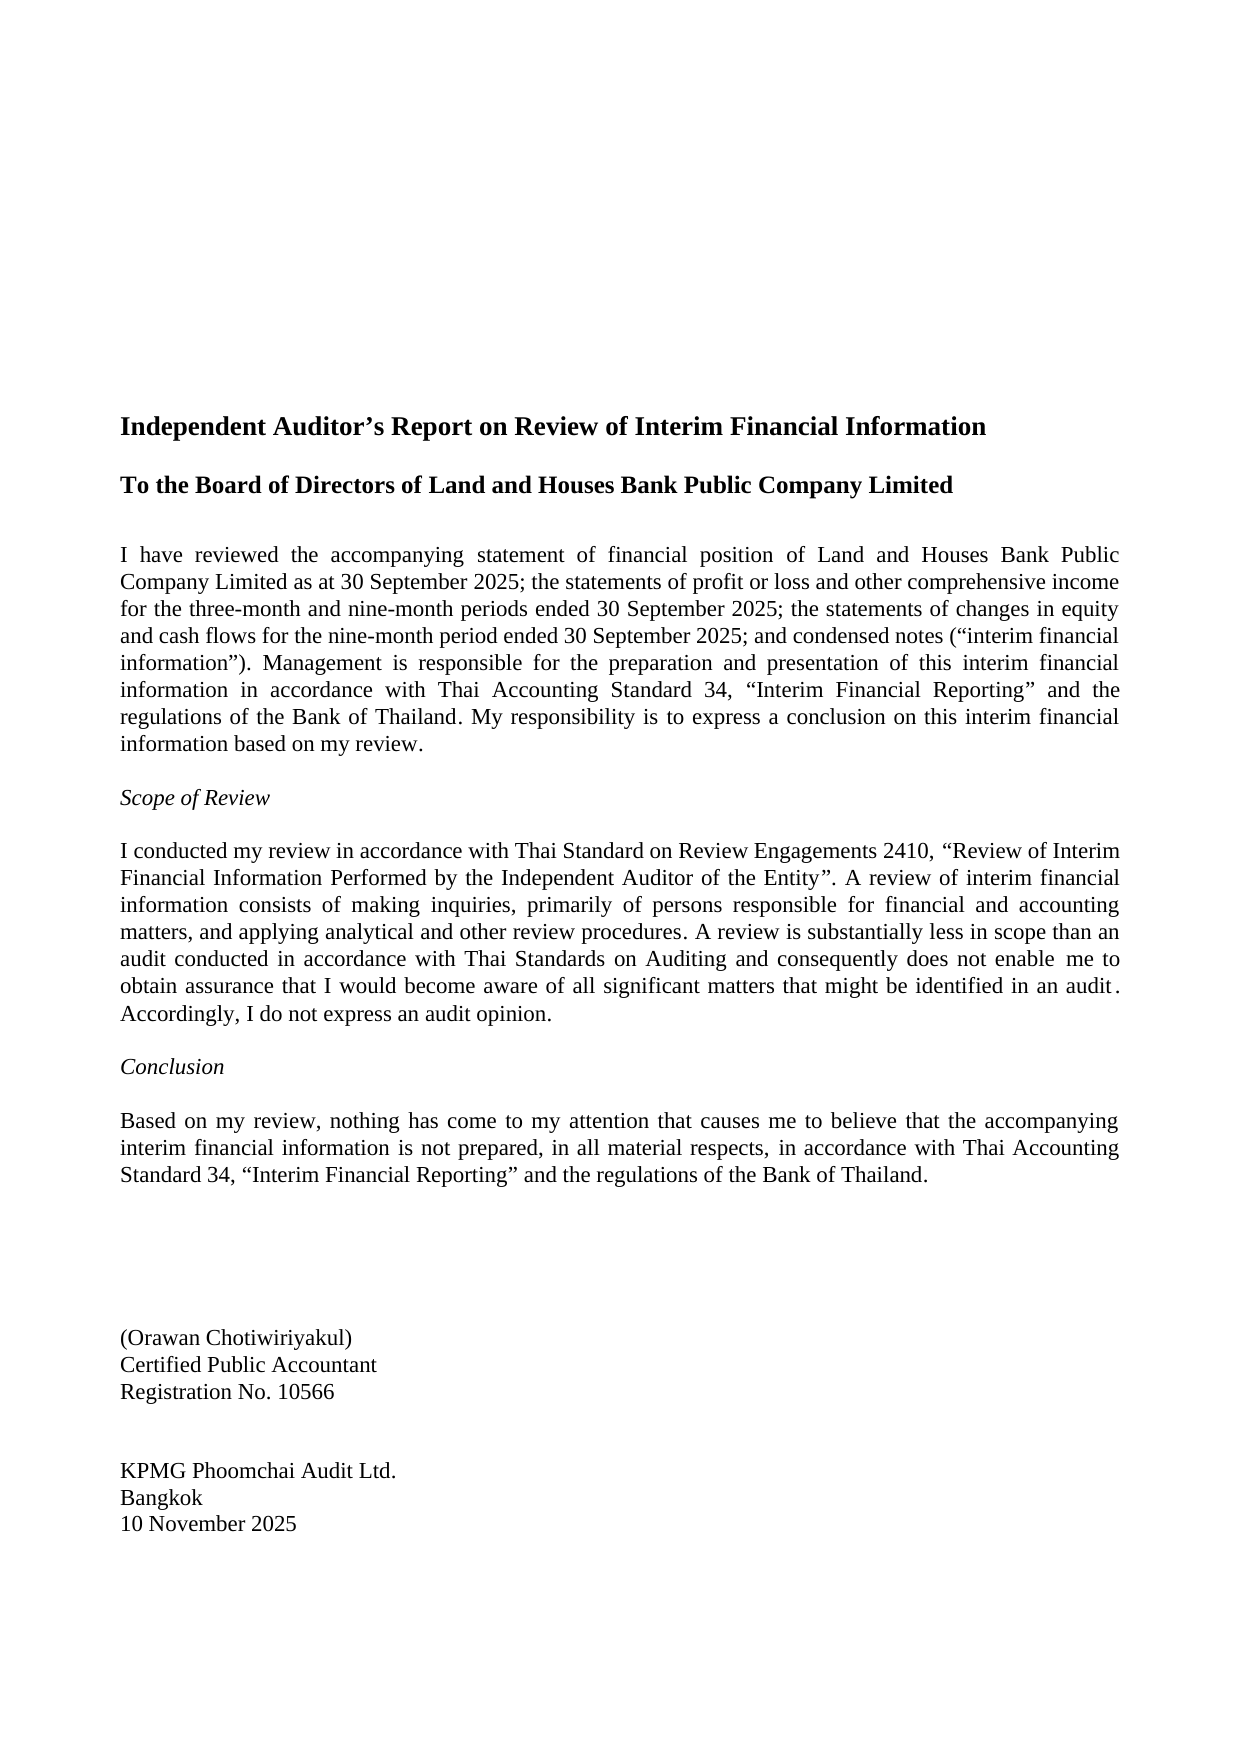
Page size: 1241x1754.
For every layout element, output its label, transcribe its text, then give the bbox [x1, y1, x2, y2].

text Based on my review, nothing has come to my attention that causes me to believe that the accompanying interim financial information is not prepared, in all material respects, in accordance with Thai Accounting Standard 34, “Interim Financial Reporting” and the regulations of the Bank of Thailand. [120, 1107, 1120, 1188]
subtitle Independent Auditor’s Report on Review of Interim Financial Information [120, 410, 1120, 442]
text (Orawan Chotiwiriyakul) [120, 1323, 1125, 1350]
text Certified Public Accountant [120, 1350, 1120, 1377]
text Conclusion [120, 1053, 1120, 1079]
text Scope of Review [120, 783, 1120, 810]
text I have reviewed the accompanying statement of financial position of Land and Houses Bank Public Company Limited as at 30 September 2025; the statements of profit or loss and other comprehensive income for the three-month and nine-month periods ended 30 September 2025; the statements of changes in equity and cash flows for the nine-month period ended 30 September 2025; and condensed notes (“interim financial information”). Management is responsible for the preparation and presentation of this interim financial information in accordance with Thai Accounting Standard 34, “Interim Financial Reporting” and the regulations of the Bank of Thailand. My responsibility is to express a conclusion on this interim financial information based on my review. [120, 540, 1120, 757]
text 10 November 2025 [120, 1510, 1120, 1536]
text I conducted my review in accordance with Thai Standard on Review Engagements 2410, “Review of Interim Financial Information Performed by the Independent Auditor of the Entity”. A review of interim financial information consists of making inquiries, primarily of persons responsible for financial and accounting matters, and applying analytical and other review procedures. A review is substantially less in scope than an audit conducted in accordance with Thai Standards on Auditing and consequently does not enable me to obtain assurance that I would become aware of all significant matters that might be identified in an audit. Accordingly, I do not express an audit opinion. [120, 836, 1120, 1026]
text Registration No. 10566 [120, 1377, 1120, 1404]
text KPMG Phoomchai Audit Ltd. [120, 1457, 1120, 1483]
text Bangkok [120, 1483, 1120, 1510]
subtitle To the Board of Directors of Land and Houses Bank Public Company Limited [120, 470, 1120, 499]
